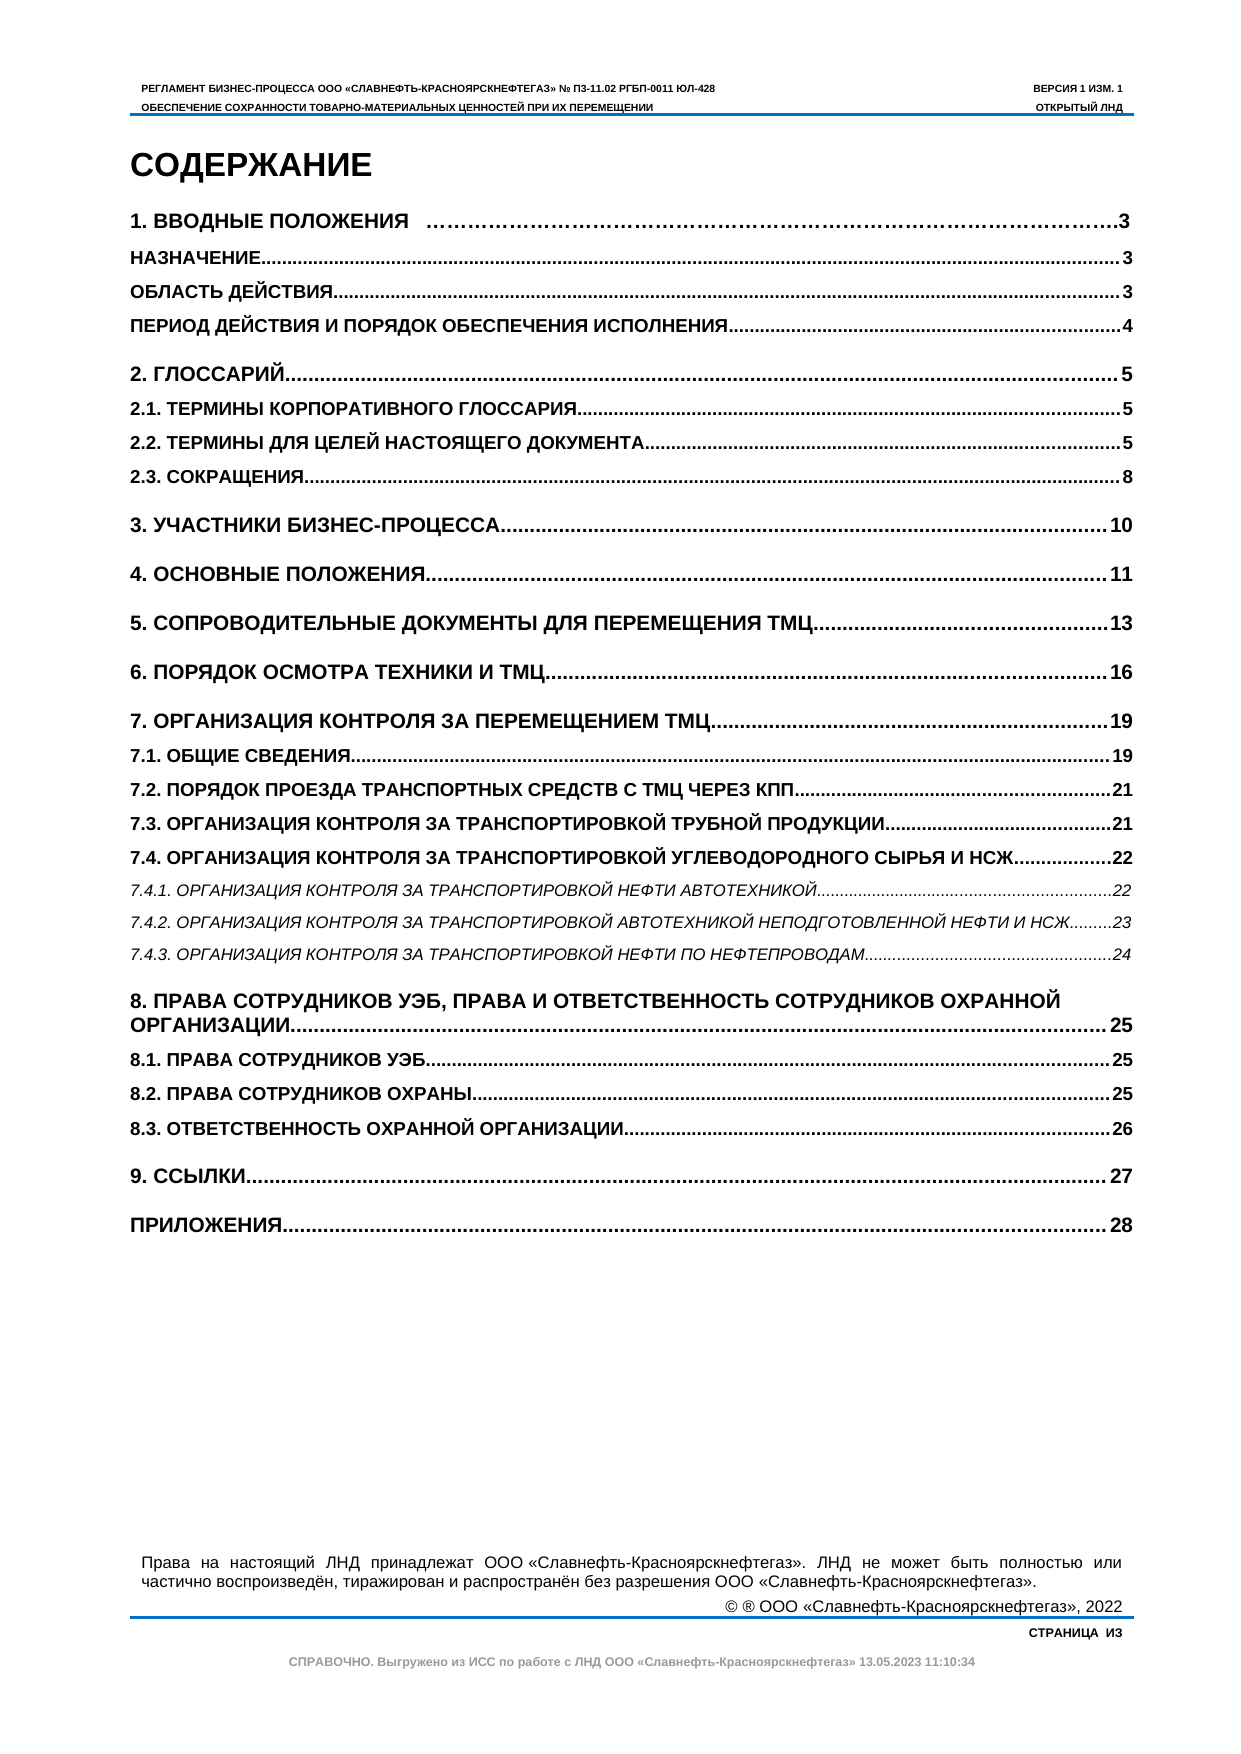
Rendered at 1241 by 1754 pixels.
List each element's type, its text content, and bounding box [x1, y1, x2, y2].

text СОДЕРЖАНИЕ [130, 145, 1134, 183]
